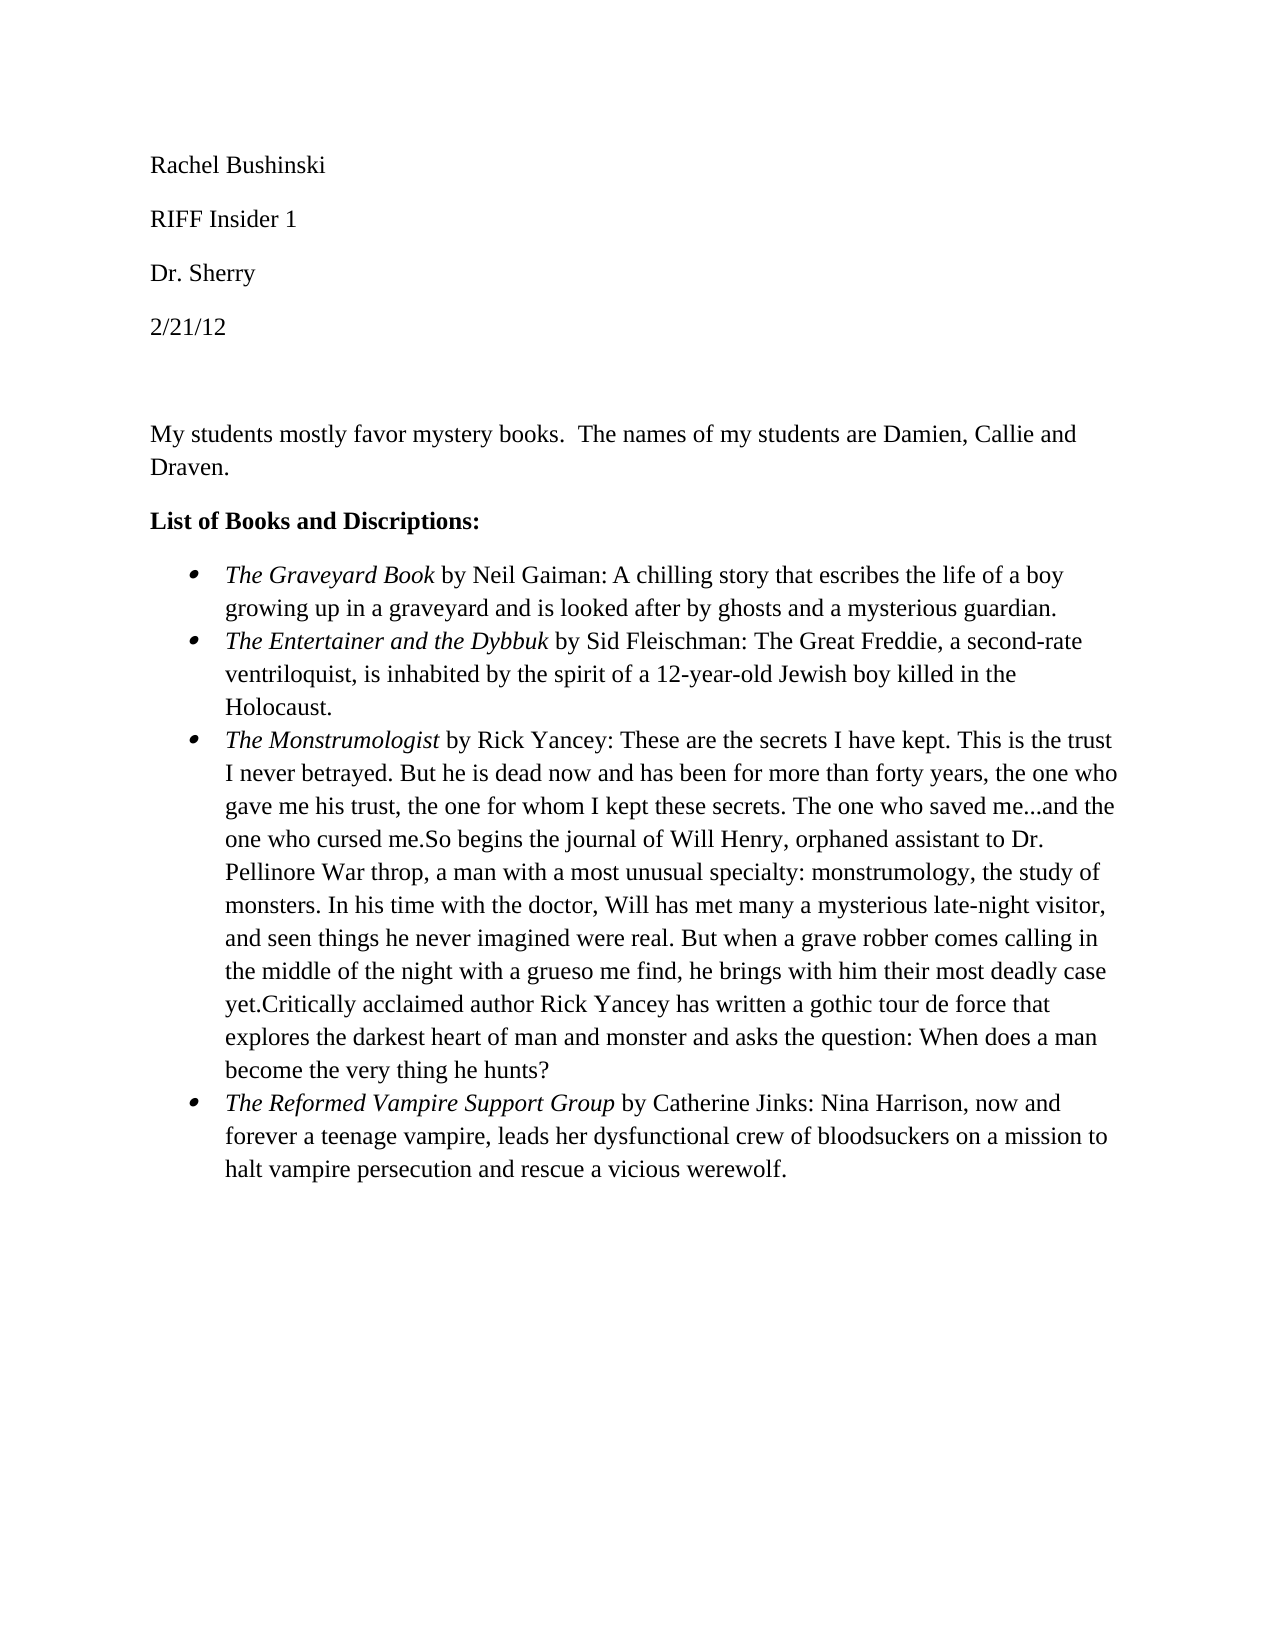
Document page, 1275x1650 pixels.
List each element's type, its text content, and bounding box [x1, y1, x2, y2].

list The Graveyard Book by Neil Gaiman: A chilling story that escribes the life of a boy growing up in a graveyard and is looked after by ghosts and a mysterious guardian. [187, 560, 1125, 622]
text List of Books and Discriptions: [150, 506, 1125, 535]
text Rachel Bushinski [150, 150, 1125, 179]
list The Reformed Vampire Support Group by Catherine Jinks: Nina Harrison, now and forever a teenage vampire, leads her dysfunctional crew of bloodsuckers on a mission to halt vampire persecution and rescue a vicious werewolf. [187, 1088, 1125, 1183]
text RIFF Insider 1 [150, 204, 1125, 233]
text 2/21/12 [150, 312, 1125, 340]
list The Monstrumologist by Rick Yancey: These are the secrets I have kept. This is the trust I never betrayed. But he is dead now and has been for more than forty years, the one who gave me his trust, the one for whom I kept these secrets. The one who saved me...and the one who cursed me.So begins the journal of Will Henry, orphaned assistant to Dr. Pellinore War throp, a man with a most unusual specialty: monstrumology, the study of monsters. In his time with the doctor, Will has met many a mysterious late-night visitor, and seen things he never imagined were real. But when a grave robber comes calling in the middle of the night with a grueso me find, he brings with him their most deadly case yet.Critically acclaimed author Rick Yancey has written a gothic tour de force that explores the darkest heart of man and monster and asks the question: When does a man become the very thing he hunts? [187, 725, 1125, 1084]
text Dr. Sherry [150, 258, 1125, 286]
text My students mostly favor mystery books. The names of my students are Damien, Callie and Draven. [150, 419, 1125, 481]
list The Entertainer and the Dybbuk by Sid Fleischman: The Great Freddie, a second-rate ventriloquist, is inhabited by the spirit of a 12-year-old Jewish boy killed in the Holocaust. [187, 626, 1125, 721]
